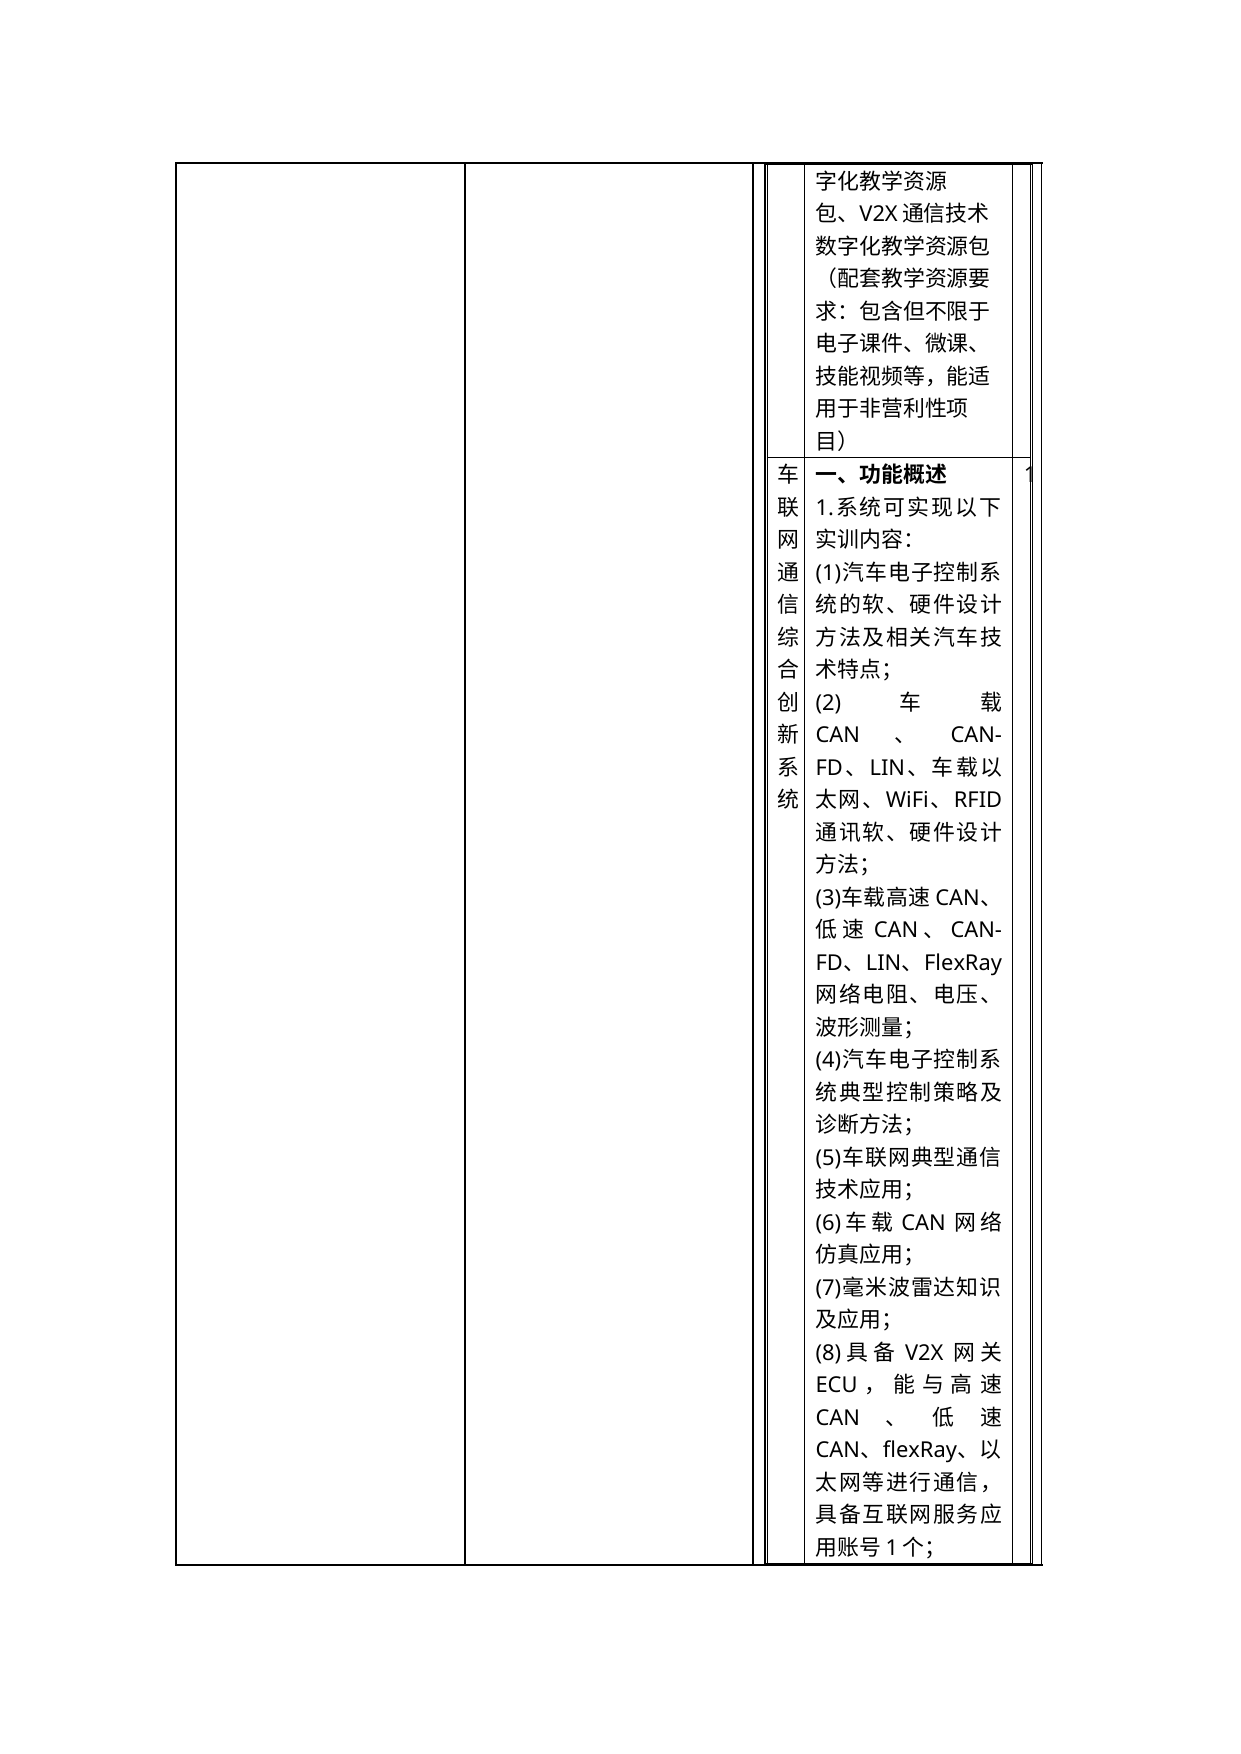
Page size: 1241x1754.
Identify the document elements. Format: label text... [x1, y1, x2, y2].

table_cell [805, 458, 1012, 1563]
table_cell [768, 458, 804, 1563]
table_cell 1 [177, 164, 464, 1564]
table_cell [466, 164, 752, 1564]
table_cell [1033, 164, 1041, 1564]
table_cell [768, 165, 804, 457]
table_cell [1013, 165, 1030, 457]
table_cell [805, 165, 1012, 457]
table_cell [1013, 458, 1030, 1563]
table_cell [754, 164, 764, 1564]
